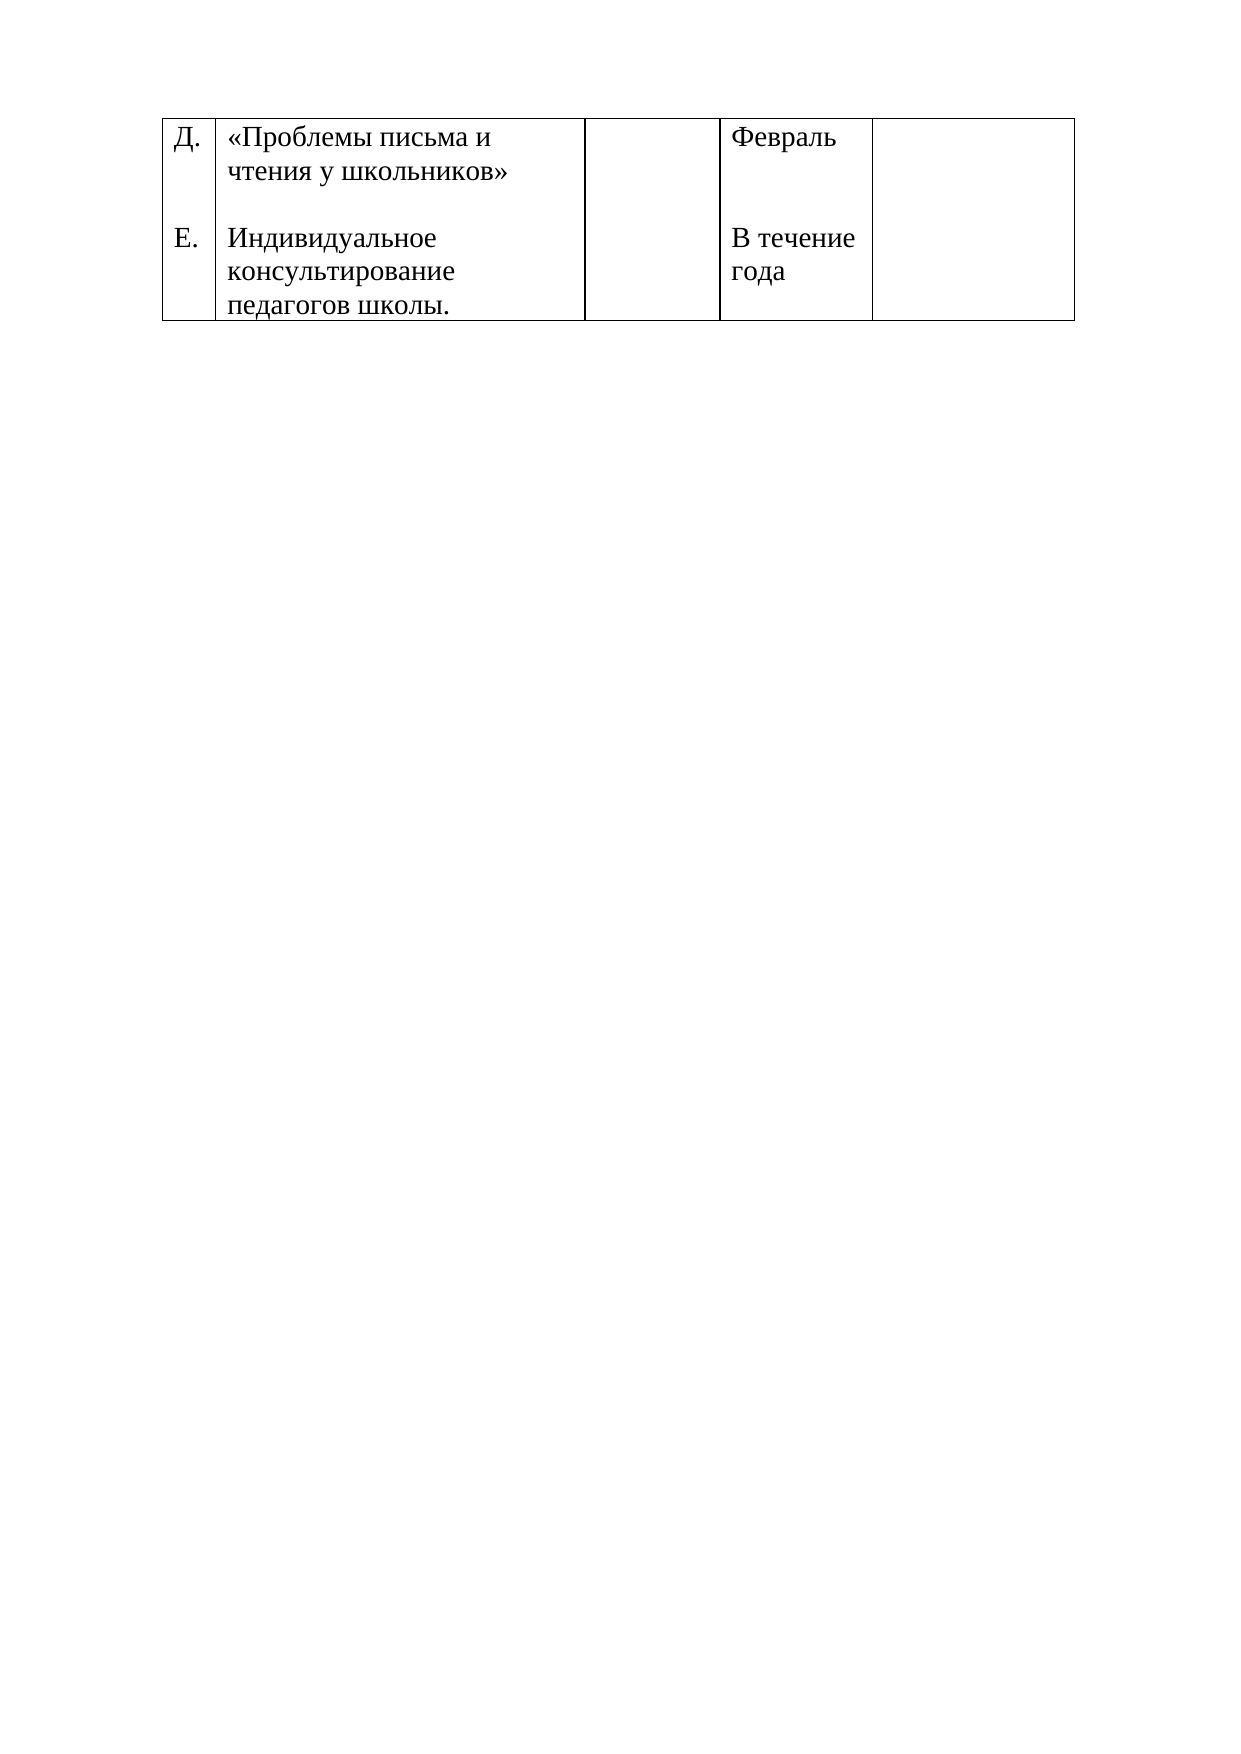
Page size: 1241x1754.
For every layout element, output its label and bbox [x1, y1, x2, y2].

table_cell [721, 119, 872, 320]
table_cell [873, 119, 1074, 320]
table_cell [216, 119, 584, 320]
table_cell [163, 119, 215, 320]
table_cell [586, 119, 719, 320]
